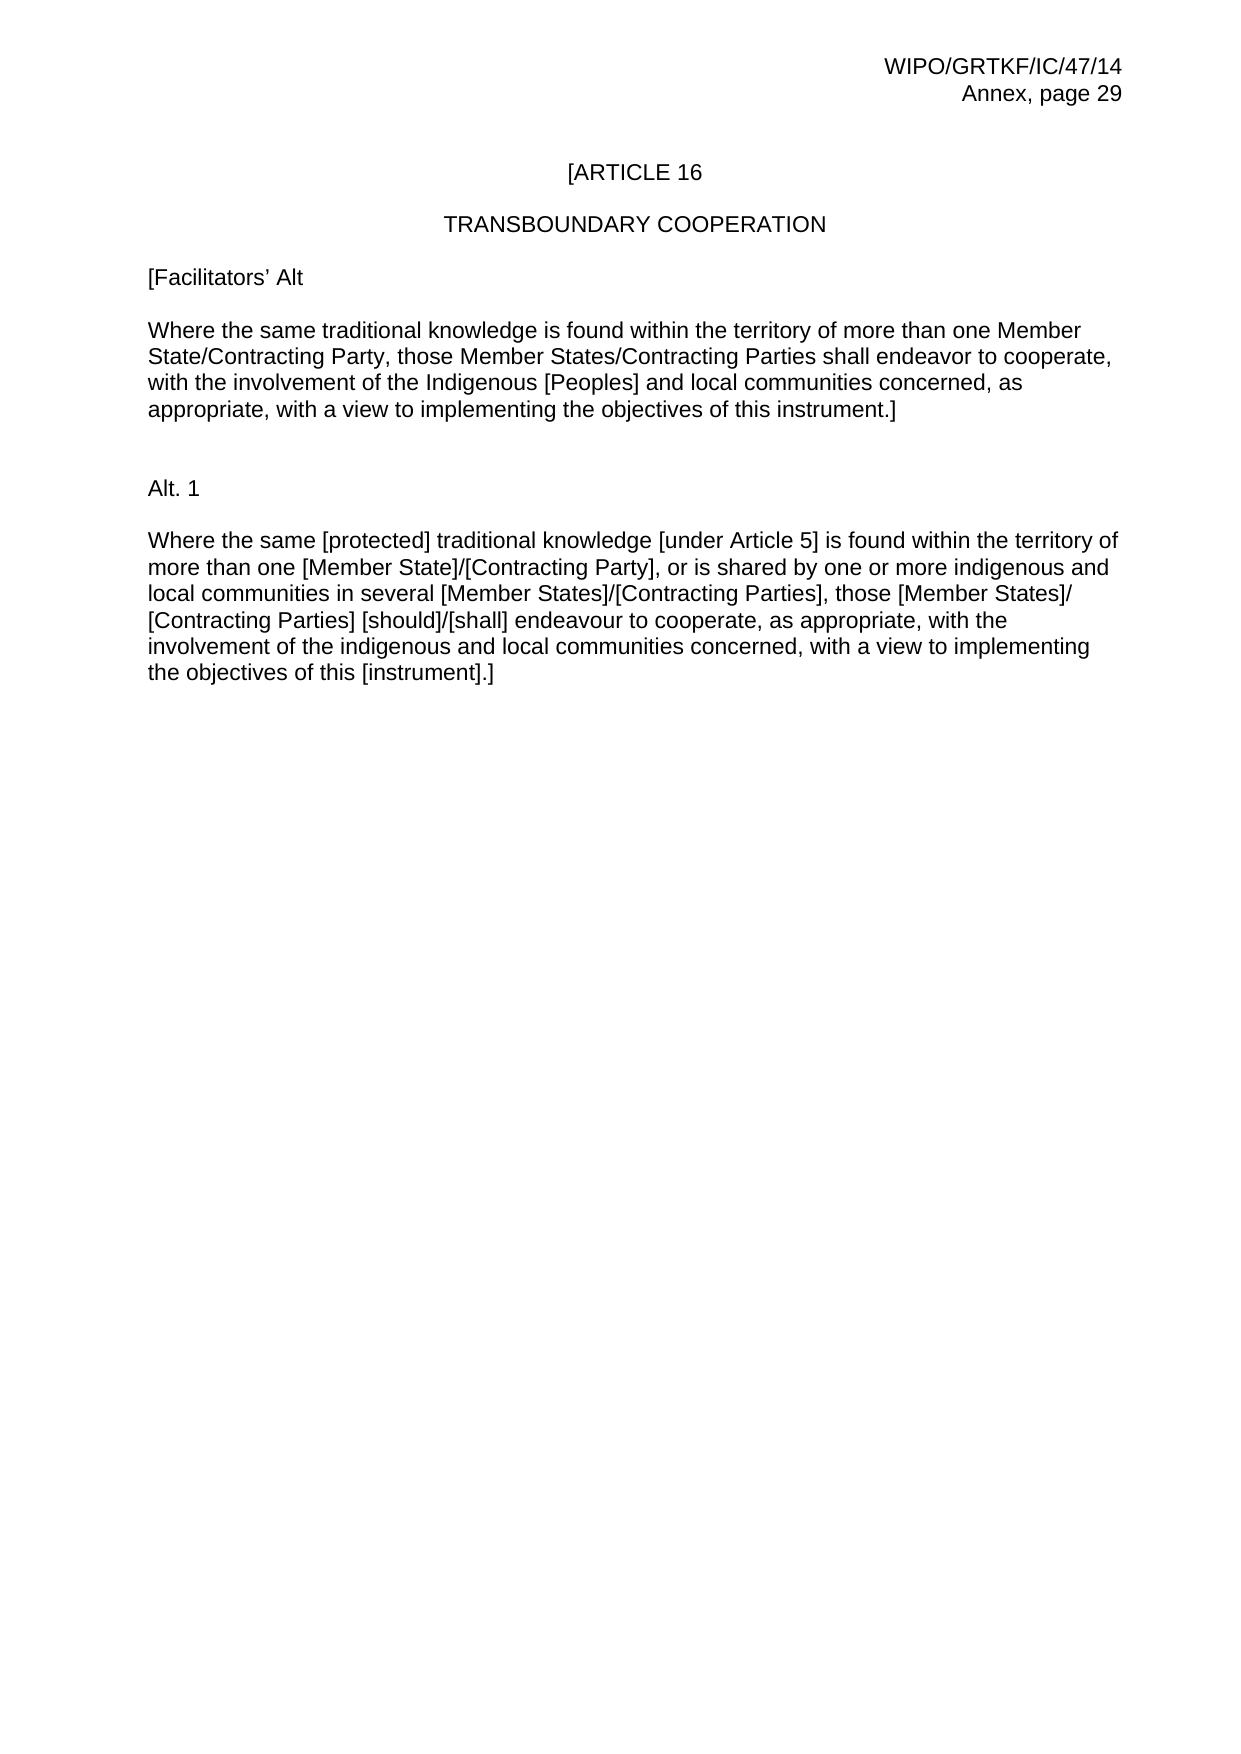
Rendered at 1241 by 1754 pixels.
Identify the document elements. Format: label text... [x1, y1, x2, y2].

text Alt. 1 [148, 475, 1122, 501]
text [Facilitators’ Alt [148, 264, 1122, 290]
text TRANSBOUNDARY COOPERATION [148, 211, 1122, 238]
text Where the same traditional knowledge is found within the territory of more than one Member State/Contracting Party, those Member States/Contracting Parties shall endeavor to cooperate, with the involvement of the Indigenous [Peoples] and local communities concerned, as appropriate, with a view to implementing the objectives of this instrument.] [148, 317, 1122, 422]
text [ARTICLE 16 [148, 158, 1122, 185]
text Where the same [protected] traditional knowledge [under Article 5] is found within the territory of more than one [Member State]/[Contracting Party], or is shared by one or more indigenous and local communities in several [Member States]/[Contracting Parties], those [Member States]/ [Contracting Parties] [should]/[shall] endeavour to cooperate, as appropriate, with the involvement of the indigenous and local communities concerned, with a view to implementing the objectives of this [instrument].] [148, 527, 1122, 686]
